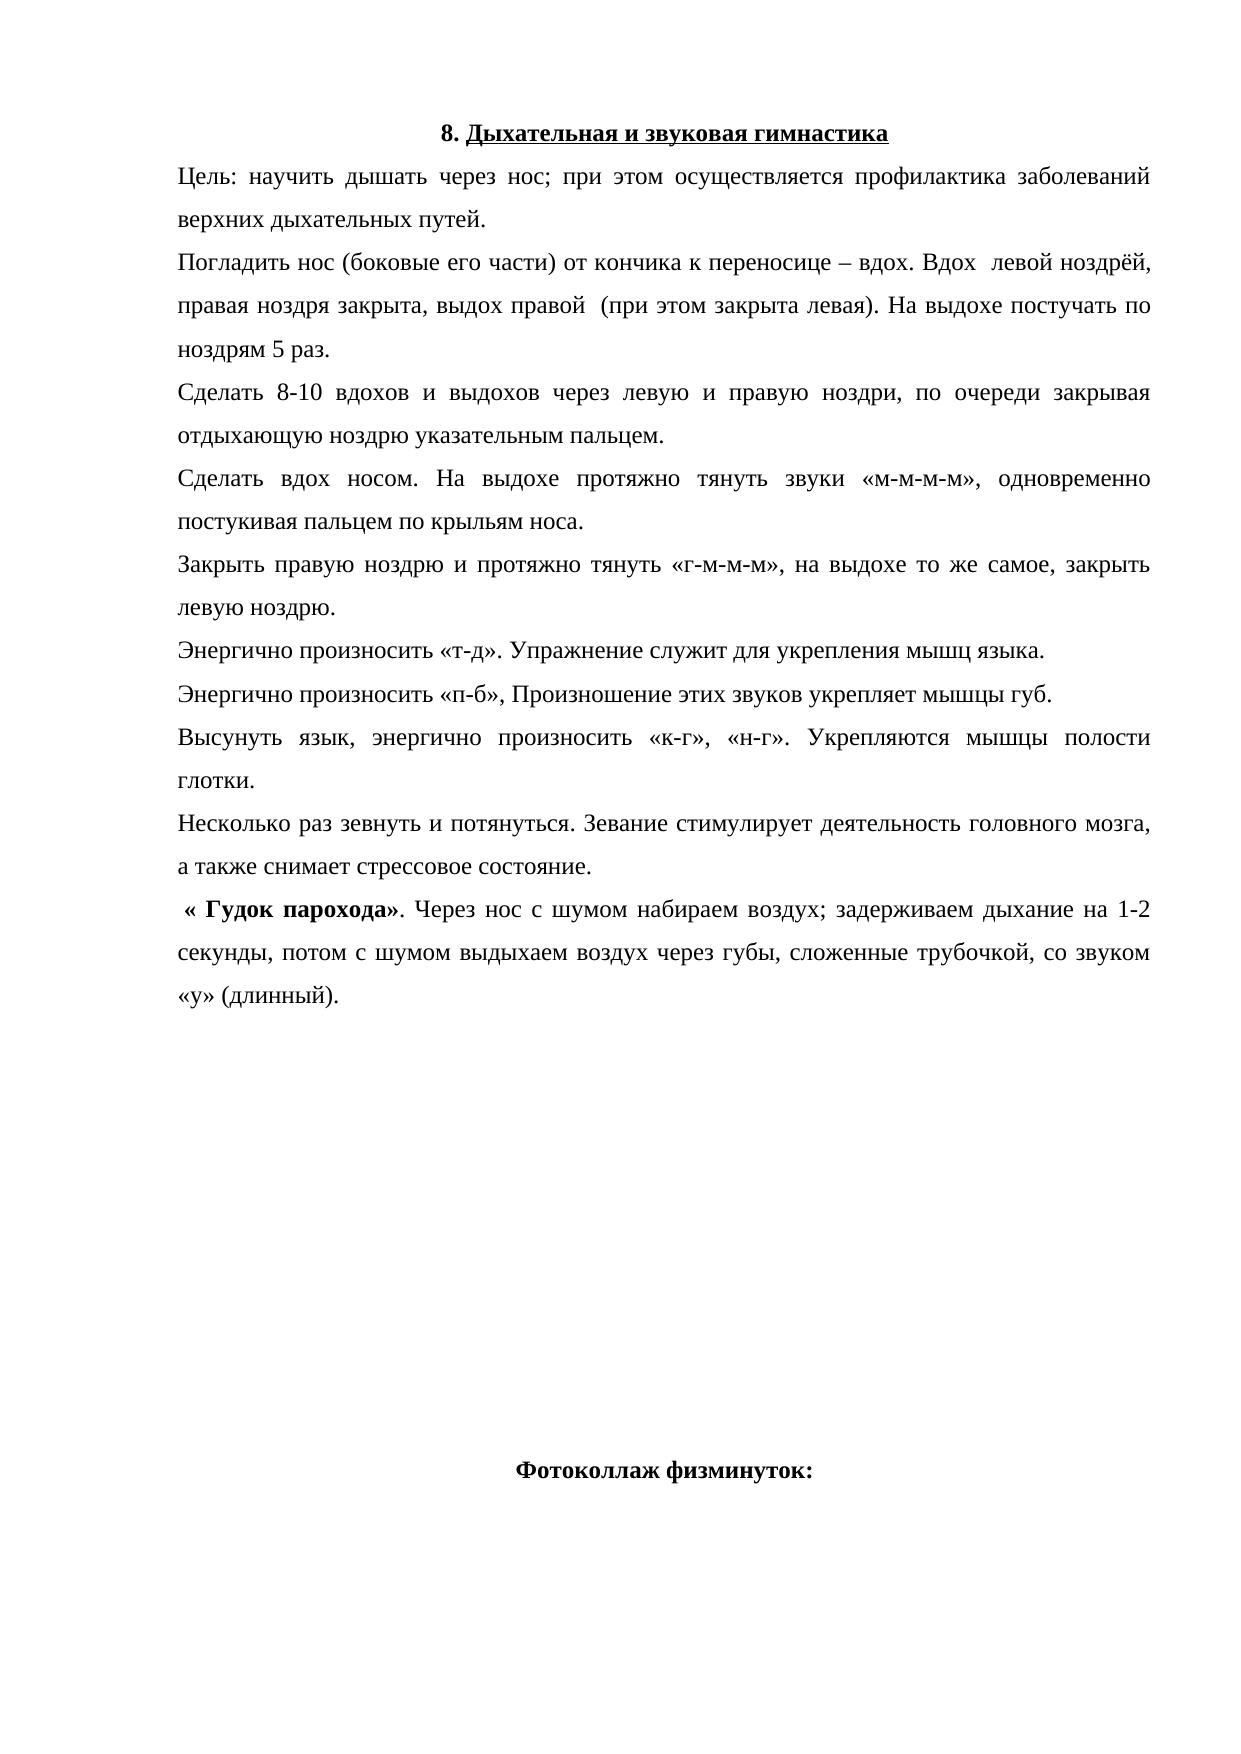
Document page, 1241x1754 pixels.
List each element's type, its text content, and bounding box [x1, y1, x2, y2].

text Погладить нос (боковые его части) от кончика к переносице – вдох. Вдох левой ноздрёй, правая ноздря закрыта, выдох правой (при этом закрыта левая). На выдохе постучать по ноздрям 5 раз. [177, 247, 1152, 362]
text 8. Дыхательная и звуковая гимнастика [177, 118, 1152, 147]
text « Гудок парохода». Через нос с шумом набираем воздух; задерживаем дыхание на 1-2 секунды, потом с шумом выдыхаем воздух через губы, сложенные трубочкой, со звуком «у» (длинный). [177, 894, 1152, 1009]
text Сделать вдох носом. На выдохе протяжно тянуть звуки «м-м-м-м», одновременно постукивая пальцем по крыльям носа. [177, 463, 1152, 535]
text Сделать 8-10 вдохов и выдохов через левую и правую ноздри, по очереди закрывая отдыхающую ноздрю указательным пальцем. [177, 377, 1152, 449]
text Высунуть язык, энергично произносить «к-г», «н-г». Укрепляются мышцы полости глотки. [177, 722, 1152, 794]
text Энергично произносить «п-б», Произношение этих звуков укрепляет мышцы губ. [177, 679, 1152, 707]
text Энергично произносить «т-д». Упражнение служит для укрепления мышц языка. [177, 636, 1152, 664]
text Фотоколлаж физминуток: [177, 1455, 1152, 1484]
text Закрыть правую ноздрю и протяжно тянуть «г-м-м-м», на выдохе то же самое, закрыть левую ноздрю. [177, 549, 1152, 621]
text Несколько раз зевнуть и потянуться. Зевание стимулирует деятельность головного мозга, а также снимает стрессовое состояние. [177, 808, 1152, 880]
text Цель: научить дышать через нос; при этом осуществляется профилактика заболеваний верхних дыхательных путей. [177, 161, 1152, 233]
